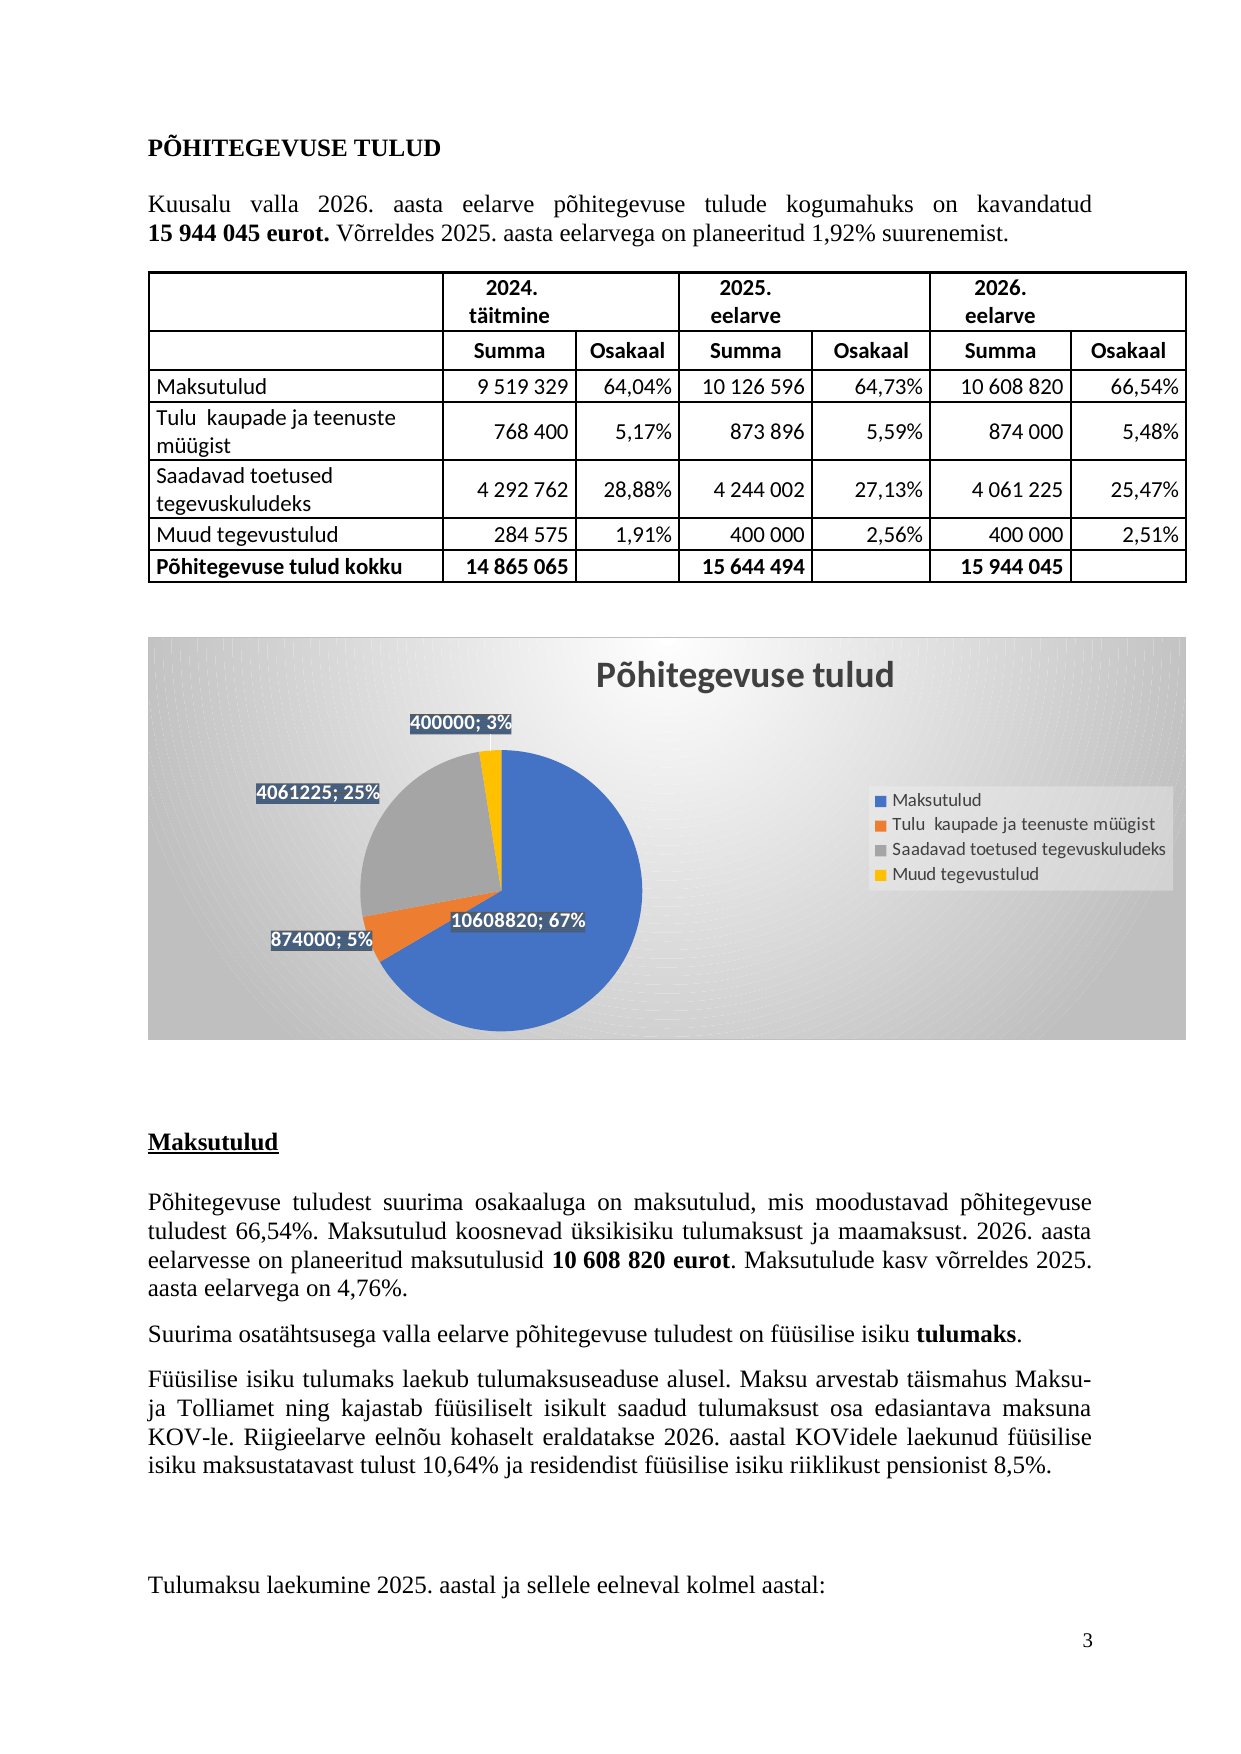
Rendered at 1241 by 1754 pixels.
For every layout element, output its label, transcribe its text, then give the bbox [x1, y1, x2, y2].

table_cell 5,48% [1072, 403, 1185, 459]
table_cell 400 000 [680, 519, 811, 549]
table_cell 874 000 [931, 403, 1070, 459]
table_cell 1,91% [577, 519, 678, 549]
table_cell Osakaal [577, 332, 678, 369]
table_header 2024. täitmine [444, 274, 576, 329]
table_cell Tulu kaupade ja teenuste müügist [150, 403, 442, 459]
table_cell 400 000 [931, 519, 1070, 549]
table_cell 10 608 820 [931, 371, 1070, 401]
text Põhitegevuse tuludest suurima osakaaluga on maksutulud, mis moodustavad põhitegevuse tuludest 66,54%. Maksutulud koosnevad üksikisiku tulumaksust ja maamaksust. 2026. aasta eelarvesse on planeeritud maksutulusid 10 608 820 eurot. Maksutulude kasv võrreldes 2025. aasta eelarvega on 4,76%. [148, 1187, 1093, 1302]
table_header 2026. eelarve [931, 274, 1071, 329]
table_cell 64,73% [813, 371, 929, 401]
table_cell 66,54% [1072, 371, 1185, 401]
table_cell Summa [444, 332, 575, 369]
table_cell [150, 332, 442, 369]
table_header [812, 274, 929, 329]
table_cell 10 126 596 [680, 371, 811, 401]
table_cell Summa [931, 332, 1070, 369]
table_cell [577, 551, 678, 581]
table_header [576, 274, 678, 329]
table_cell [813, 551, 929, 581]
table_cell Saadavad toetused tegevuskuludeks [150, 461, 442, 517]
table_cell Muud tegevustulud [150, 519, 442, 549]
table_cell 5,17% [577, 403, 678, 459]
table_header [1071, 274, 1185, 329]
table_cell 5,59% [813, 403, 929, 459]
table_cell 4 292 762 [444, 461, 575, 517]
table_cell Osakaal [1072, 332, 1185, 369]
text Kuusalu valla 2026. aasta eelarve põhitegevuse tulude kogumahuks on kavandatud 15 944 045 eurot. Võrreldes 2025. aasta eelarvega on planeeritud 1,92% suurenemist. [148, 189, 1093, 246]
table_cell 9 519 329 [444, 371, 575, 401]
table_cell 15 644 494 [680, 551, 811, 581]
table_cell 2,51% [1072, 519, 1185, 549]
table_header 2025. eelarve [680, 274, 812, 329]
text PÕHITEGEVUSE TULUD [148, 133, 1093, 162]
table_cell Põhitegevuse tulud kokku [150, 551, 442, 581]
table_cell 4 061 225 [931, 461, 1070, 517]
table_header [150, 274, 442, 329]
table_cell Osakaal [813, 332, 929, 369]
table_cell 27,13% [813, 461, 929, 517]
table_cell 15 944 045 [931, 551, 1070, 581]
text Suurima osatähtsusega valla eelarve põhitegevuse tuludest on füüsilise isiku tulumaks. [148, 1319, 1093, 1348]
table_cell 28,88% [577, 461, 678, 517]
text Tulumaksu laekumine 2025. aastal ja sellele eelneval kolmel aastal: [148, 1570, 1093, 1599]
table_cell [1072, 551, 1185, 581]
table_cell 2,56% [813, 519, 929, 549]
table_cell Maksutulud [150, 371, 442, 401]
table_cell 64,04% [577, 371, 678, 401]
table_cell 14 865 065 [444, 551, 575, 581]
table_cell 284 575 [444, 519, 575, 549]
table_cell 25,47% [1072, 461, 1185, 517]
table_cell Summa [680, 332, 811, 369]
table_cell 4 244 002 [680, 461, 811, 517]
text Maksutulud [148, 1127, 1093, 1156]
table_cell 768 400 [444, 403, 575, 459]
text Füüsilise isiku tulumaks laekub tulumaksuseaduse alusel. Maksu arvestab täismahus Maksu- ja Tolliamet ning kajastab füüsiliselt isikult saadud tulumaksust osa edasiantava maksuna KOV-le. Riigieelarve eelnõu kohaselt eraldatakse 2026. aastal KOVidele laekunud füüsilise isiku maksustatavast tulust 10,64% ja residendist füüsilise isiku riiklikust pensionist 8,5%. [148, 1364, 1093, 1479]
table_cell 873 896 [680, 403, 811, 459]
